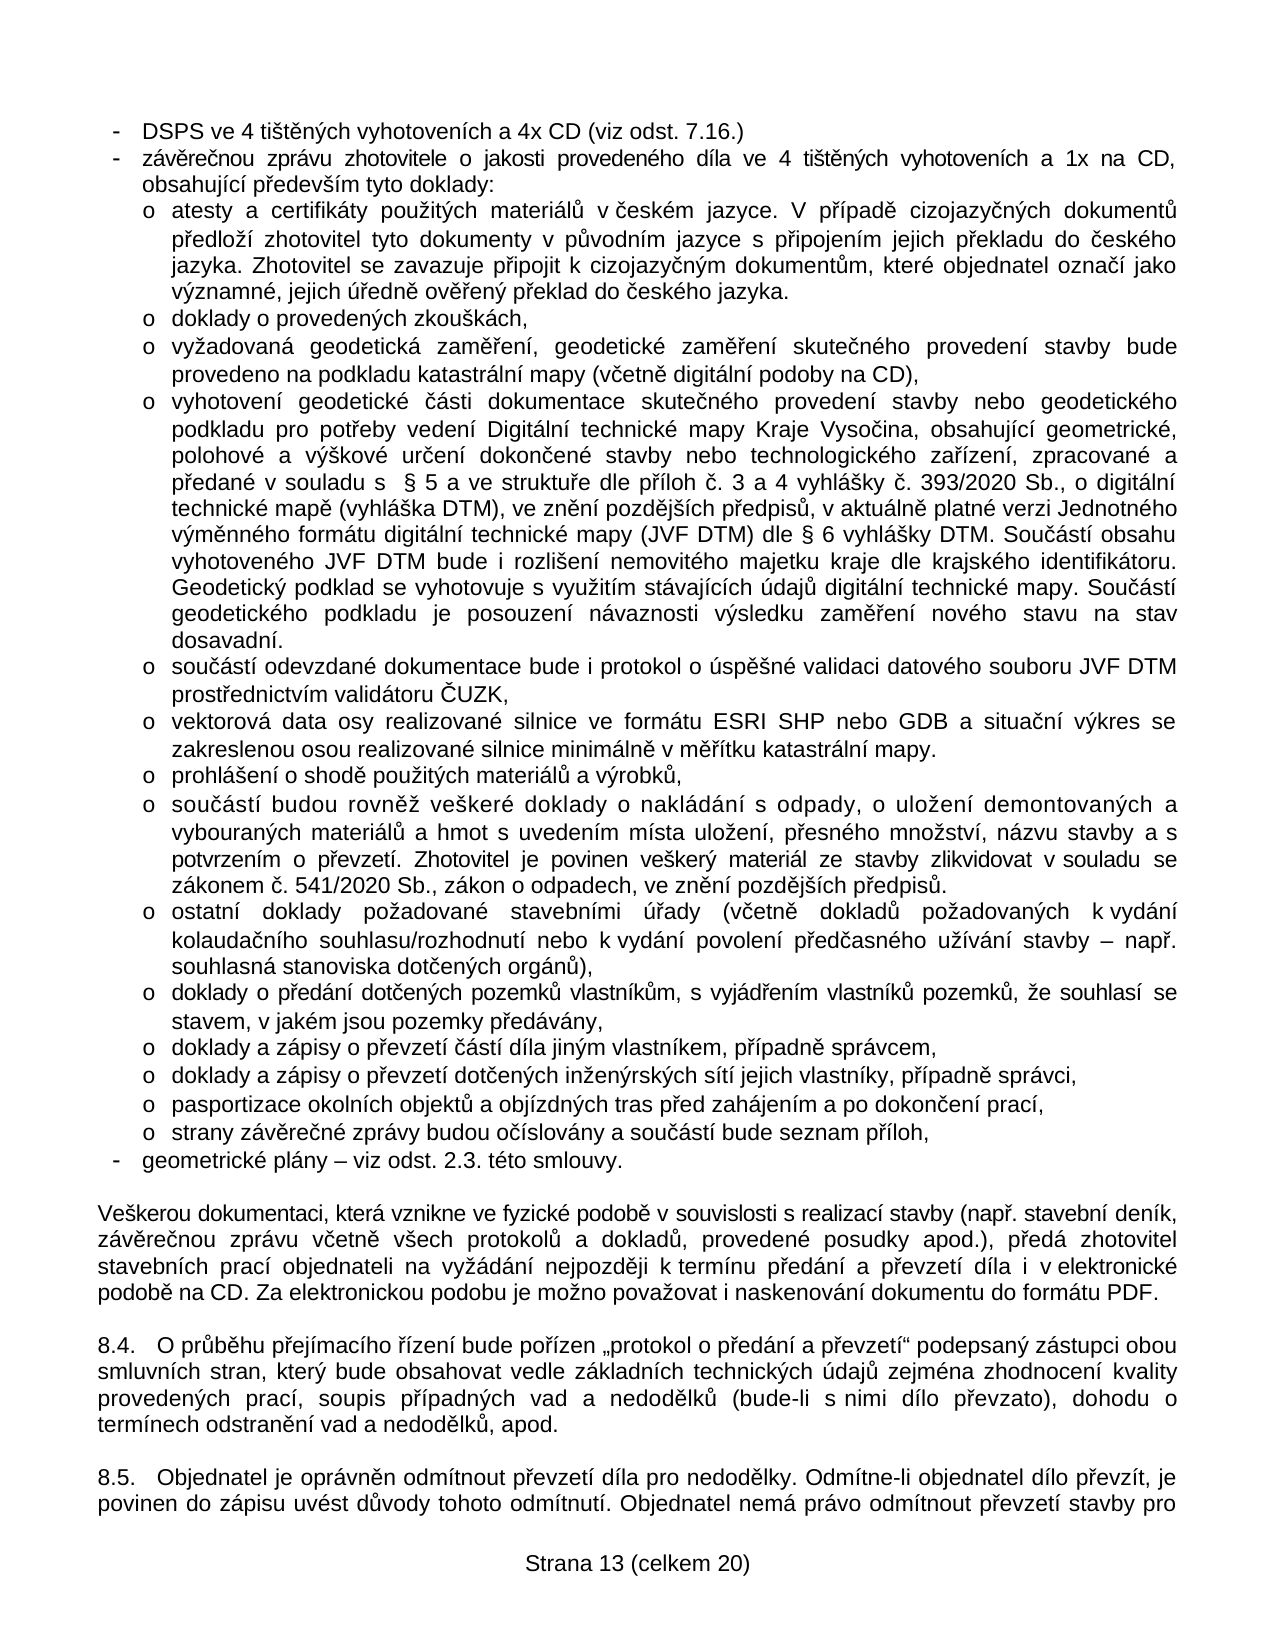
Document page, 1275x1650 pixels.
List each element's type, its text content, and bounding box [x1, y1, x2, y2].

list vektorová data osy realizované silnice ve formátu ESRI SHP nebo GDB a situační výkres se zakreslenou osou realizované silnice minimálně v měřítku katastrální mapy. [142, 708, 1177, 762]
list doklady o provedených zkouškách, [142, 304, 1177, 333]
list O průběhu přejímacího řízení bude pořízen „protokol o předání a převzetí“ podepsaný zástupci obou smluvních stran, který bude obsahovat vedle základních technických údajů zejména zhodnocení kvality provedených prací, soupis případných vad a nedodělků (bude-li s nimi dílo převzato), dohodu o termínech odstranění vad a nedodělků, apod. [97, 1332, 1177, 1437]
list DSPS ve 4 tištěných vyhotoveních a 4x CD (viz odst. 7.16.) [112, 118, 1177, 144]
list vyžadovaná geodetická zaměření, geodetické zaměření skutečného provedení stavby bude provedeno na podkladu katastrální mapy (včetně digitální podoby na CD), [142, 333, 1177, 388]
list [97, 1463, 1177, 1516]
list ostatní doklady požadované stavebními úřady (včetně dokladů požadovaných k vydání kolaudačního souhlasu/rozhodnutí nebo k vydání povolení předčasného užívání stavby – např. souhlasná stanoviska dotčených orgánů), [142, 898, 1177, 979]
list prohlášení o shodě použitých materiálů a výrobků, [142, 762, 1177, 791]
text Veškerou dokumentaci, která vznikne ve fyzické podobě v souvislosti s realizací stavby (např. stavební deník, závěrečnou zprávu včetně všech protokolů a dokladů, provedené posudky apod.), předá zhotovitel stavebních prací objednateli na vyžádání nejpozději k termínu předání a převzetí díla i v elektronické podobě na CD. Za elektronickou podobu je možno považovat i naskenování dokumentu do formátu PDF. [97, 1200, 1177, 1305]
list doklady a zápisy o převzetí částí díla jiným vlastníkem, případně správcem, [142, 1034, 1177, 1062]
list součástí odevzdané dokumentace bude i protokol o úspěšné validaci datového souboru JVF DTM prostřednictvím validátoru ČUZK, [142, 653, 1177, 708]
list vyhotovení geodetické části dokumentace skutečného provedení stavby nebo geodetického podkladu pro potřeby vedení Digitální technické mapy Kraje Vysočina, obsahující geometrické, polohové a výškové určení dokončené stavby nebo technologického zařízení, zpracované a předané v souladu s § 5 a ve struktuře dle příloh č. 3 a 4 vyhlášky č. 393/2020 Sb., o digitální technické mapě (vyhláška DTM), ve znění pozdějších předpisů, v aktuálně platné verzi Jednotného výměnného formátu digitální technické mapy (JVF DTM) dle § 6 vyhlášky DTM. Součástí obsahu vyhotoveného JVF DTM bude i rozlišení nemovitého majetku kraje dle krajského identifikátoru. Geodetický podklad se vyhotovuje s využitím stávajících údajů digitální technické mapy. Součástí geodetického podkladu je posouzení návaznosti výsledku zaměření nového stavu na stav dosavadní. [142, 388, 1177, 653]
list atesty a certifikáty použitých materiálů v českém jazyce. V případě cizojazyčných dokumentů předloží zhotovitel tyto dokumenty v původním jazyce s připojením jejich překladu do českého jazyka. Zhotovitel se zavazuje připojit k cizojazyčným dokumentům, které objednatel označí jako významné, jejich úředně ověřený překlad do českého jazyka. [142, 197, 1177, 304]
list doklady a zápisy o převzetí dotčených inženýrských sítí jejich vlastníky, případně správci, [142, 1062, 1177, 1091]
list strany závěrečné zprávy budou očíslovány a součástí bude seznam příloh, [142, 1119, 1177, 1147]
list pasportizace okolních objektů a objízdných tras před zahájením a po dokončení prací, [142, 1091, 1177, 1119]
list geometrické plány – viz odst. 2.3. této smlouvy. [112, 1147, 1177, 1174]
list součástí budou rovněž veškeré doklady o nakládání s odpady, o uložení demontovaných a vybouraných materiálů a hmot s uvedením místa uložení, přesného množství, názvu stavby a s potvrzením o převzetí. Zhotovitel je povinen veškerý materiál ze stavby zlikvidovat v souladu se zákonem č. 541/2020 Sb., zákon o odpadech, ve znění pozdějších předpisů. [142, 791, 1177, 898]
list závěrečnou zprávu zhotovitele o jakosti provedeného díla ve 4 tištěných vyhotoveních a 1x na CD, obsahující především tyto doklady: [112, 144, 1177, 197]
list doklady o předání dotčených pozemků vlastníkům, s vyjádřením vlastníků pozemků, že souhlasí se stavem, v jakém jsou pozemky předávány, [142, 979, 1177, 1034]
